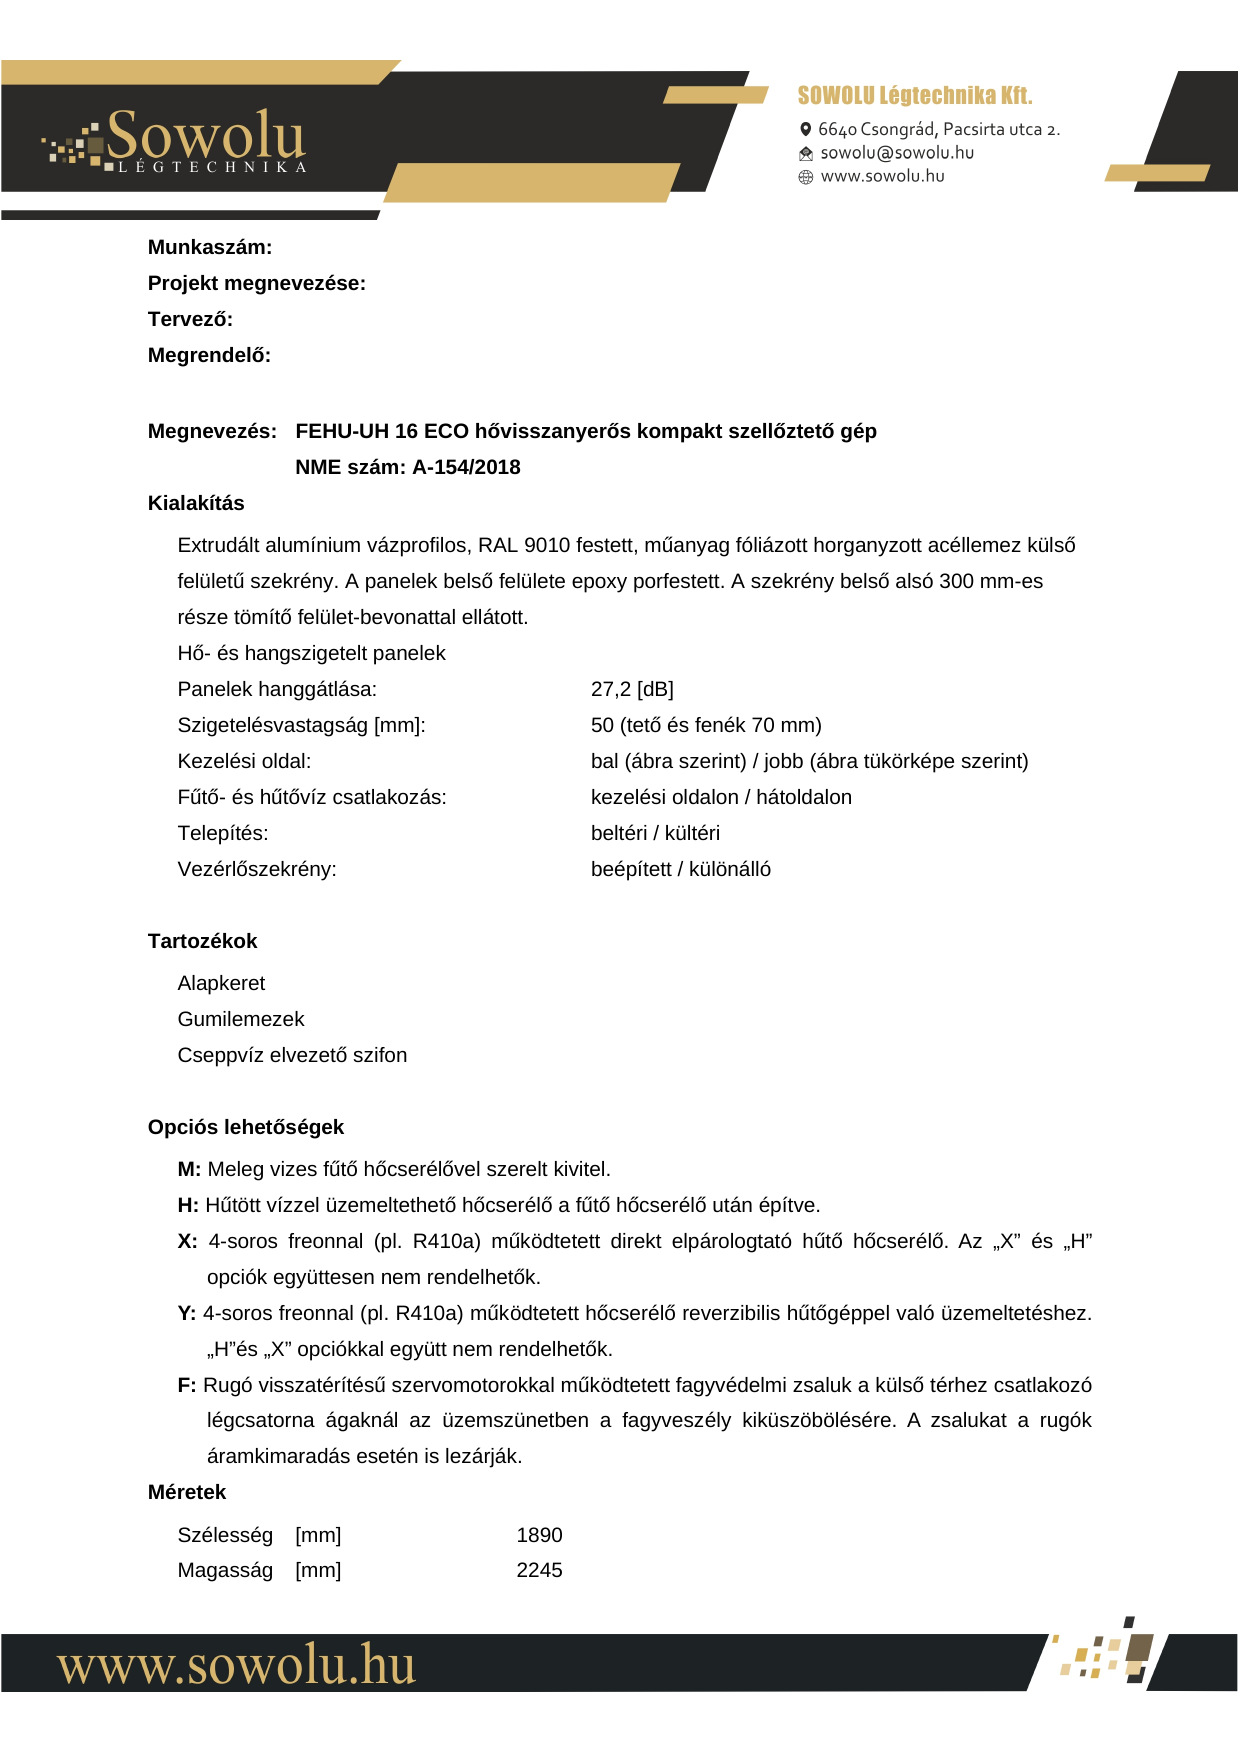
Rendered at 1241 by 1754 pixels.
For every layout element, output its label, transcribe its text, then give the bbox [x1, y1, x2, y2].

text Fűtő- és hűtővíz csatlakozás: kezelési oldalon / hátoldalon [177, 785, 1092, 809]
text F: Rugó visszatérítésű szervomotorokkal működtetett fagyvédelmi zsaluk a külső térhez csatlakozó légcsatorna ágaknál az üzemszünetben a fagyveszély kiküszöbölésére. A zsalukat a rugók áramkimaradás esetén is lezárják. [177, 1372, 1092, 1468]
text H: Hűtött vízzel üzemeltethető hőcserélő a fűtő hőcserélő után építve. [177, 1193, 1092, 1217]
text Extrudált alumínium vázprofilos, RAL 9010 festett, műanyag fóliázott horganyzott acéllemez külső felületű szekrény. A panelek belső felülete epoxy porfestett. A szekrény belső alsó 300 mm-es része tömítő felület-bevonattal ellátott. [177, 533, 1092, 629]
text Tartozékok [148, 929, 1092, 953]
subtitle Kialakítás [148, 491, 1092, 515]
text Megrendelő: [148, 343, 1092, 367]
text Munkaszám: [148, 219, 1092, 259]
text M: Meleg vizes fűtő hőcserélővel szerelt kivitel. [177, 1157, 1092, 1181]
text Szélesség [mm] 1890 [177, 1522, 1092, 1546]
text Telepítés: beltéri / kültéri [177, 821, 1092, 845]
text Hő- és hangszigetelt panelek [177, 641, 1092, 665]
text Projekt megnevezése: [148, 271, 1092, 295]
text Kezelési oldal: bal (ábra szerint) / jobb (ábra tükörképe szerint) [177, 749, 1092, 773]
text Panelek hanggátlása: 27,2 [dB] [177, 677, 1092, 701]
text Tervező: [148, 307, 1092, 331]
text Magasság [mm] 2245 [177, 1558, 1092, 1582]
text Vezérlőszekrény: beépített / különálló [177, 857, 1092, 881]
text Gumilemezek [177, 1007, 1092, 1031]
text X: 4-soros freonnal (pl. R410a) működtetett direkt elpárologtató hűtő hőcserélő. Az „X” és „H” opciók együttesen nem rendelhetők. [177, 1229, 1092, 1288]
picture [0, 60, 1238, 219]
picture [0, 1616, 1236, 1692]
text Méretek [148, 1480, 1092, 1504]
text Opciós lehetőségek [148, 1114, 1092, 1138]
text NME szám: A-154/2018 [221, 455, 1092, 479]
text Megnevezés: FEHU-UH 16 ECO hővisszanyerős kompakt szellőztető gép [148, 419, 1092, 443]
text Cseppvíz elvezető szifon [177, 1043, 1092, 1067]
text Y: 4-soros freonnal (pl. R410a) működtetett hőcserélő reverzibilis hűtőgéppel való üzemeltetéshez. „H”és „X” opciókkal együtt nem rendelhetők. [177, 1301, 1092, 1360]
text Alapkeret [177, 971, 1092, 995]
text Szigetelésvastagság [mm]: 50 (tető és fenék 70 mm) [177, 713, 1092, 737]
